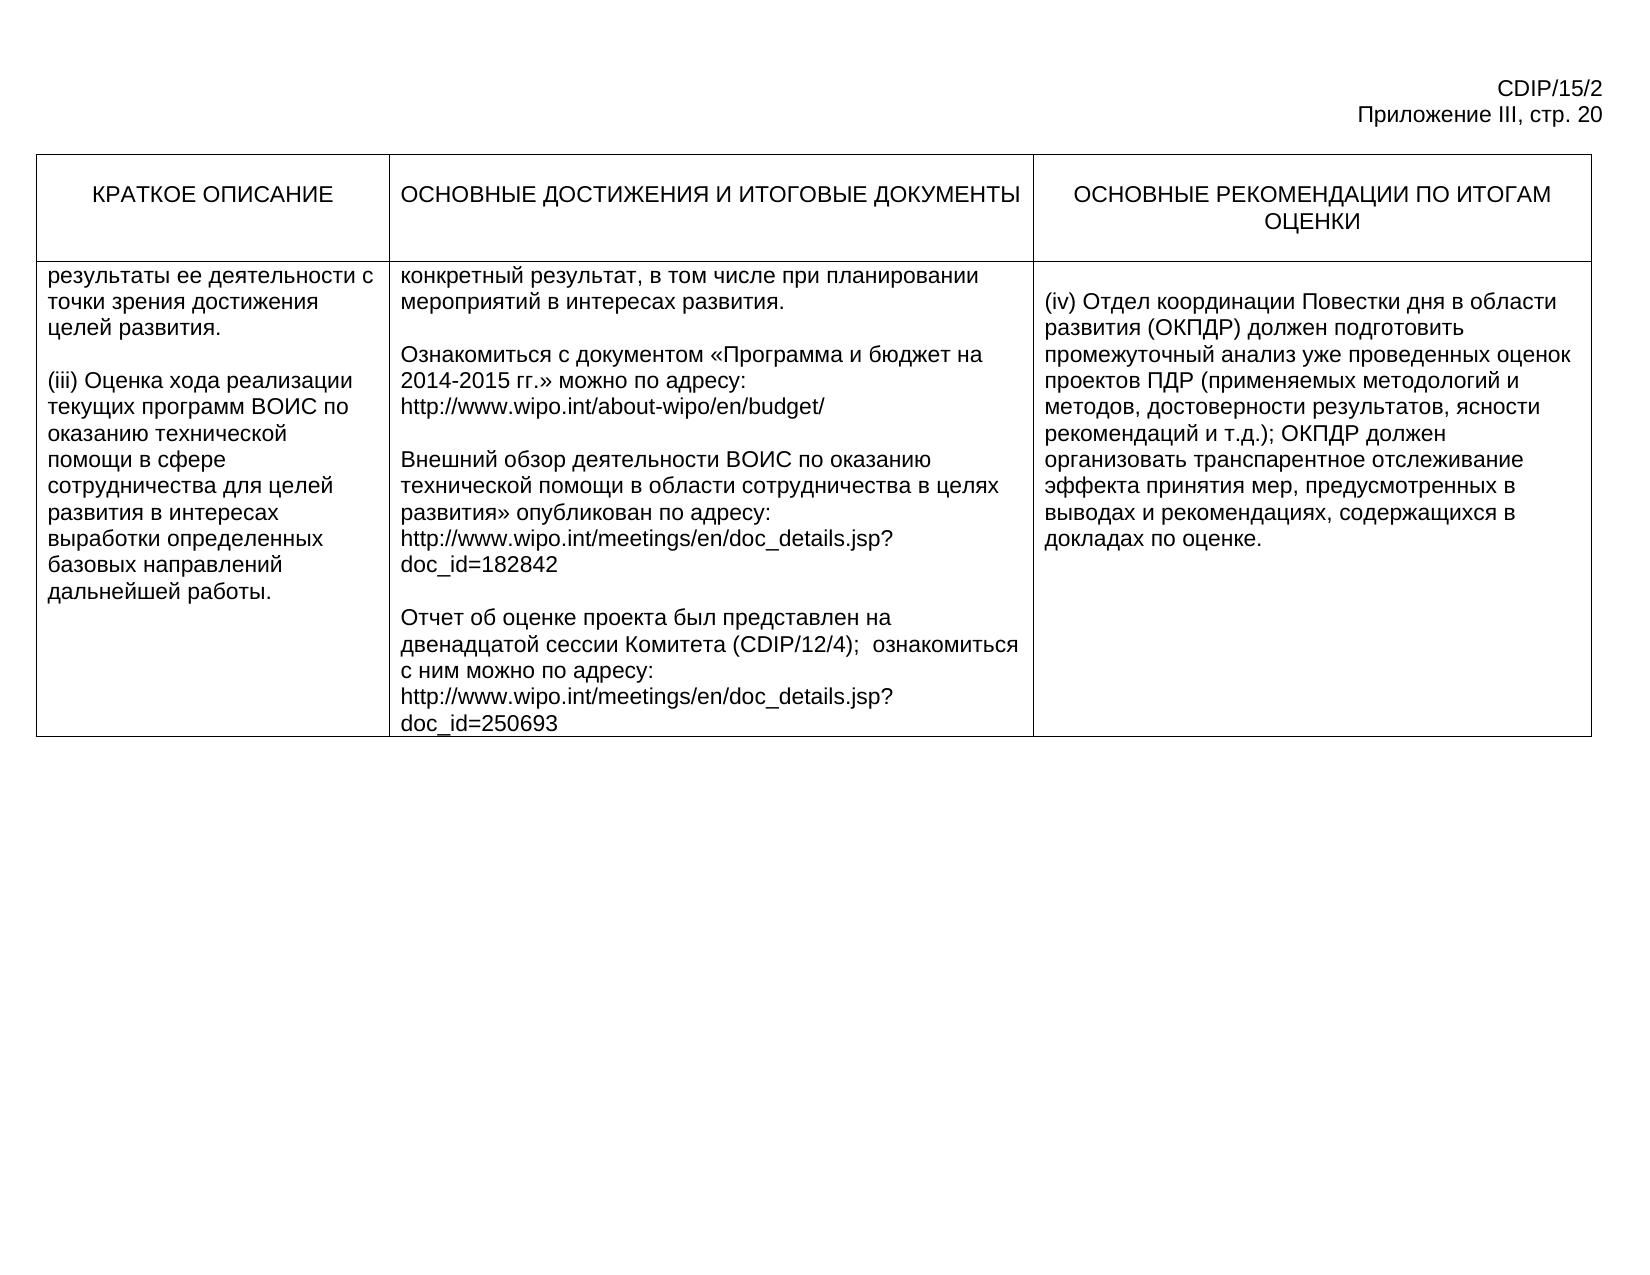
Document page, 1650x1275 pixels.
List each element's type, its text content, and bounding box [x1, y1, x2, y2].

table_header КРАТКОЕ ОПИСАНИЕ [37, 155, 389, 261]
table_header ОСНОВНЫЕ ДОСТИЖЕНИЯ И ИТОГОВЫЕ ДОКУМЕНТЫ [390, 155, 1033, 261]
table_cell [1034, 262, 1591, 736]
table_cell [37, 262, 389, 736]
table_header ОСНОВНЫЕ РЕКОМЕНДАЦИИ ПО ИТОГАМ ОЦЕНКИ [1034, 155, 1591, 261]
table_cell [390, 262, 1033, 736]
